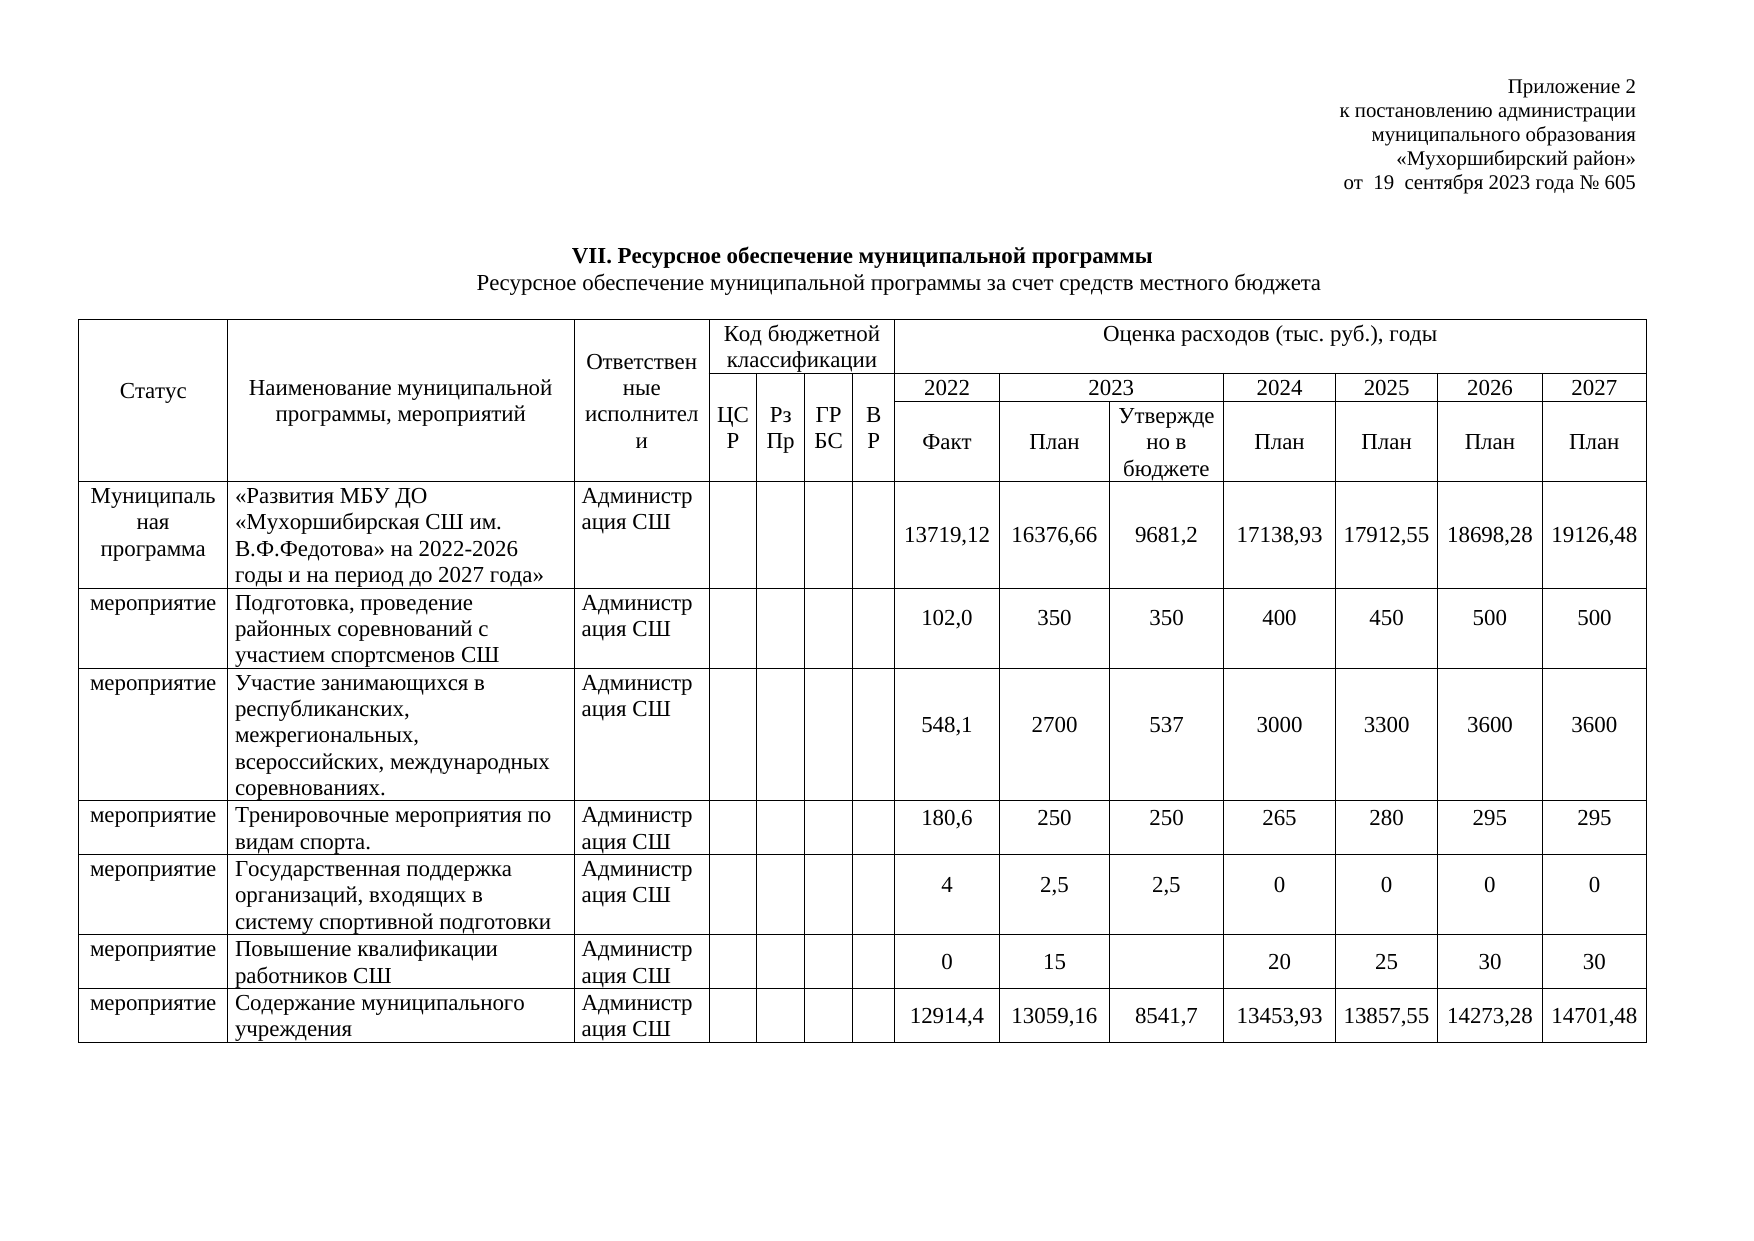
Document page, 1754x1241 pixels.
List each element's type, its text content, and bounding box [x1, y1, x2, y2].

table_cell мероприятие [79, 989, 227, 1042]
table_cell 30 [1543, 935, 1646, 988]
table_cell План [1336, 402, 1437, 481]
text от 19 сентября 2023 года № 605 [89, 170, 1636, 194]
table_cell [853, 482, 894, 587]
table_header Статус [79, 320, 227, 481]
table_cell 17912,55 [1336, 482, 1437, 587]
table_cell [853, 669, 894, 800]
text Ресурсное обеспечение муниципальной программы за счет средств местного бюджета [89, 269, 1636, 295]
table_cell [805, 589, 852, 668]
table_cell 500 [1438, 589, 1542, 668]
table_cell «Развития МБУ ДО «Мухоршибирская СШ им. В.Ф.Федотова» на 2022-2026 годы и на период до 2027 года» [228, 482, 574, 587]
table_cell 548,1 [895, 669, 999, 800]
table_cell 400 [1224, 589, 1335, 668]
table_cell 180,6 [895, 801, 999, 854]
table_cell 2024 [1224, 374, 1335, 401]
table_cell План [1438, 402, 1542, 481]
table_cell [757, 989, 804, 1042]
table_header Наименование муниципальной программы, мероприятий [228, 320, 574, 481]
table_cell [853, 989, 894, 1042]
table_cell [710, 989, 756, 1042]
table_cell 250 [1000, 801, 1109, 854]
table_cell 15 [1000, 935, 1109, 988]
table_cell [710, 801, 756, 854]
table_cell 3600 [1438, 669, 1542, 800]
table_cell Администрация СШ [575, 482, 709, 587]
table_cell 295 [1543, 801, 1646, 854]
table_cell Муниципальная программа [79, 482, 227, 587]
table_cell Участие занимающихся в республиканских, межрегиональных, всероссийских, международных соревнованиях. [228, 669, 574, 800]
table_cell [757, 669, 804, 800]
table_cell 25 [1336, 935, 1437, 988]
table_cell [853, 855, 894, 934]
table_cell 450 [1336, 589, 1437, 668]
table_cell 102,0 [895, 589, 999, 668]
table_header Ответственные исполнители [575, 320, 709, 481]
table_cell Администрация СШ [575, 589, 709, 668]
table_cell 280 [1336, 801, 1437, 854]
table_cell 2027 [1543, 374, 1646, 401]
table_cell [710, 855, 756, 934]
table_cell [805, 989, 852, 1042]
table_cell 8541,7 [1110, 989, 1223, 1042]
table_cell 30 [1438, 935, 1542, 988]
table_cell [710, 669, 756, 800]
table_cell 18698,28 [1438, 482, 1542, 587]
table_cell 4 [895, 855, 999, 934]
table_cell Тренировочные мероприятия по видам спорта. [228, 801, 574, 854]
table_cell 20 [1224, 935, 1335, 988]
text «Мухоршибирский район» [89, 146, 1636, 170]
text Приложение 2 [89, 74, 1636, 98]
table_cell [710, 935, 756, 988]
table_cell 0 [1543, 855, 1646, 934]
table_cell 2023 [1000, 374, 1223, 401]
table_cell 9681,2 [1110, 482, 1223, 587]
table_cell [710, 482, 756, 587]
table_cell 13059,16 [1000, 989, 1109, 1042]
table_cell 350 [1000, 589, 1109, 668]
table_header Код бюджетной классификации [710, 320, 894, 373]
table_cell 265 [1224, 801, 1335, 854]
table_cell 0 [1336, 855, 1437, 934]
table_cell 19126,48 [1543, 482, 1646, 587]
table_header Оценка расходов (тыс. руб.), годы [895, 320, 1646, 373]
table_cell РзПр [757, 374, 804, 481]
table_cell ВР [853, 374, 894, 481]
table_cell мероприятие [79, 589, 227, 668]
table_cell [805, 482, 852, 587]
table_cell [757, 589, 804, 668]
text муниципального образования [89, 122, 1636, 146]
table_cell [1110, 935, 1223, 988]
table_cell 13857,55 [1336, 989, 1437, 1042]
table_cell 250 [1110, 801, 1223, 854]
table_cell 0 [895, 935, 999, 988]
table_cell Утверждено в бюджете [1110, 402, 1223, 481]
table_cell [757, 935, 804, 988]
table_cell 14701,48 [1543, 989, 1646, 1042]
table_cell 17138,93 [1224, 482, 1335, 587]
table_cell Администрация СШ [575, 801, 709, 854]
table_cell 2,5 [1000, 855, 1109, 934]
table_cell 3600 [1543, 669, 1646, 800]
table_cell 0 [1438, 855, 1542, 934]
table_cell ЦСР [710, 374, 756, 481]
table_cell 2,5 [1110, 855, 1223, 934]
table_cell 2026 [1438, 374, 1542, 401]
text к постановлению администрации [89, 98, 1636, 122]
table_cell [853, 801, 894, 854]
table_cell Администрация СШ [575, 989, 709, 1042]
table_cell План [1224, 402, 1335, 481]
table_cell 295 [1438, 801, 1542, 854]
table_cell 3300 [1336, 669, 1437, 800]
table_cell 2022 [895, 374, 999, 401]
table_cell 3000 [1224, 669, 1335, 800]
table_cell [757, 482, 804, 587]
table_cell 13719,12 [895, 482, 999, 587]
table_cell План [1543, 402, 1646, 481]
table_cell Содержание муниципального учреждения [228, 989, 574, 1042]
table_cell [757, 801, 804, 854]
table_cell [710, 589, 756, 668]
table_cell Администрация СШ [575, 669, 709, 800]
table_cell [805, 801, 852, 854]
table_cell мероприятие [79, 669, 227, 800]
table_cell [853, 589, 894, 668]
table_cell мероприятие [79, 801, 227, 854]
table_cell 12914,4 [895, 989, 999, 1042]
table_cell Подготовка, проведение районных соревнований с участием спортсменов СШ [228, 589, 574, 668]
table_cell 500 [1543, 589, 1646, 668]
table_cell [853, 935, 894, 988]
table_cell [757, 855, 804, 934]
table_cell 2025 [1336, 374, 1437, 401]
table_cell [805, 855, 852, 934]
table_cell 16376,66 [1000, 482, 1109, 587]
table_cell 2700 [1000, 669, 1109, 800]
table_cell 537 [1110, 669, 1223, 800]
table_cell 13453,93 [1224, 989, 1335, 1042]
text VII. Ресурсное обеспечение муниципальной программы [89, 242, 1636, 269]
table_cell мероприятие [79, 855, 227, 934]
table_cell 350 [1110, 589, 1223, 668]
table_cell [805, 669, 852, 800]
table_cell мероприятие [79, 935, 227, 988]
table_cell Повышение квалификации работников СШ [228, 935, 574, 988]
table_cell План [1000, 402, 1109, 481]
table_cell Администрация СШ [575, 935, 709, 988]
table_cell 14273,28 [1438, 989, 1542, 1042]
table_cell Государственная поддержка организаций, входящих в систему спортивной подготовки [228, 855, 574, 934]
table_cell ГРБС [805, 374, 852, 481]
table_cell [805, 935, 852, 988]
table_cell Факт [895, 402, 999, 481]
table_cell 0 [1224, 855, 1335, 934]
table_cell Администрация СШ [575, 855, 709, 934]
